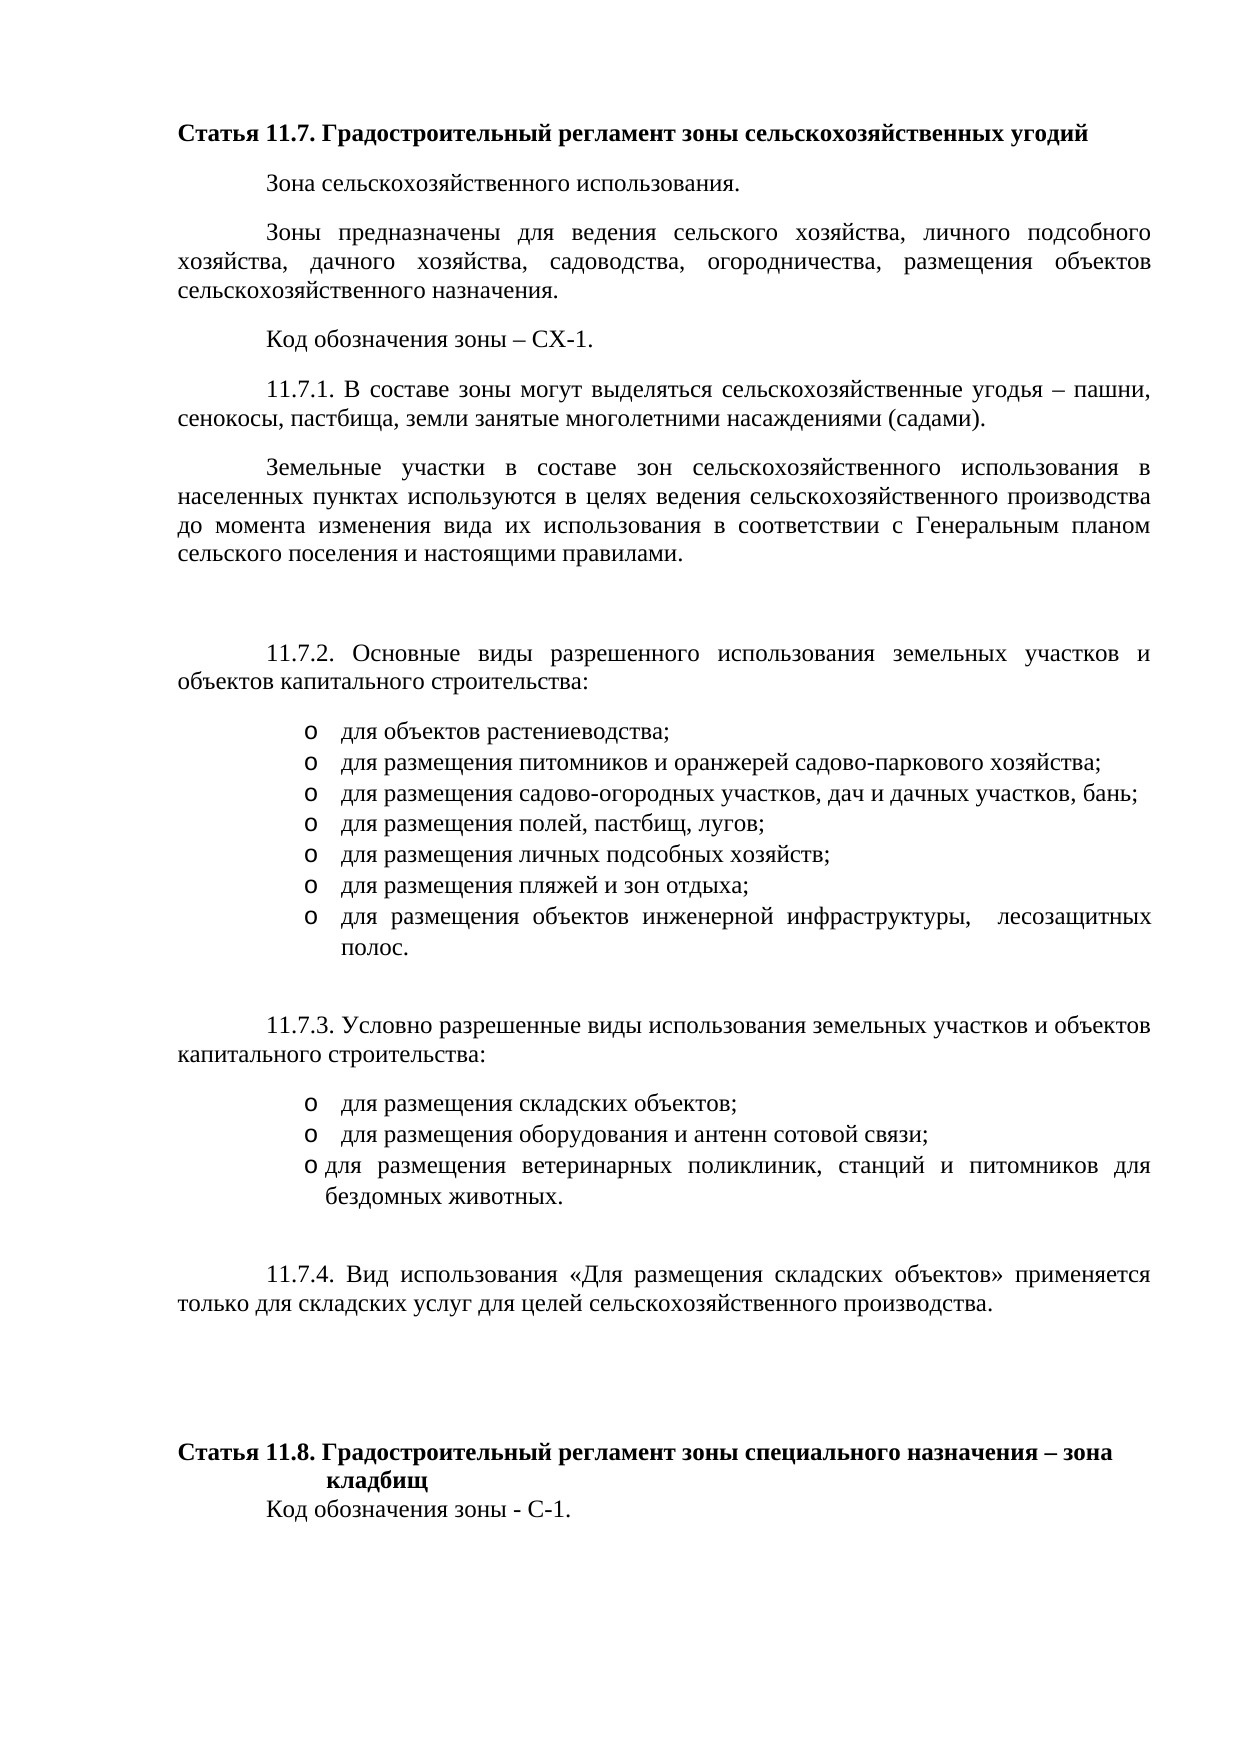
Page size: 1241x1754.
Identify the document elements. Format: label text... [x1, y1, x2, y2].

text 11.7.3. Условно разрешенные виды использования земельных участков и объектов капитального строительства: [177, 1010, 1152, 1068]
text Зоны предназначены для ведения сельского хозяйства, личного подсобного хозяйства, дачного хозяйства, садоводства, огородничества, размещения объектов сельскохозяйственного назначения. [177, 217, 1152, 303]
text Зона сельскохозяйственного использования. [177, 168, 1152, 196]
list для размещения садово-огородных участков, дач и дачных участков, бань; [303, 778, 1152, 808]
text Земельные участки в составе зон сельскохозяйственного использования в населенных пунктах используются в целях ведения сельскохозяйственного производства до момента изменения вида их использования в соответствии с Генеральным планом сельского поселения и настоящими правилами. [177, 452, 1152, 567]
list Статья 11.8. Градостроительный регламент зоны специального назначения – зона кладбищ [177, 1437, 1152, 1494]
list для размещения пляжей и зон отдыха; [303, 870, 1152, 901]
text Код обозначения зоны – СХ-1. [177, 324, 1152, 353]
text 11.7.2. Основные виды разрешенного использования земельных участков и объектов капитального строительства: [177, 638, 1152, 695]
list для размещения личных подсобных хозяйств; [303, 839, 1152, 870]
list для размещения полей, пастбищ, лугов; [303, 808, 1152, 839]
text Код обозначения зоны - С-1. [177, 1494, 1152, 1523]
text 11.7.1. В составе зоны могут выделяться сельскохозяйственные угодья – пашни, сенокосы, пастбища, земли занятые многолетними насаждениями (садами). [177, 374, 1152, 431]
list для размещения складских объектов; [303, 1088, 1152, 1119]
list для размещения питомников и оранжерей садово-паркового хозяйства; [303, 747, 1152, 778]
list Статья 11.7. Градостроительный регламент зоны сельскохозяйственных угодий [177, 118, 1152, 147]
list для размещения ветеринарных поликлиник, станций и питомников для бездомных животных. [303, 1150, 1152, 1210]
text 11.7.4. Вид использования «Для размещения складских объектов» применяется только для складских услуг для целей сельскохозяйственного производства. [177, 1259, 1152, 1317]
list для размещения оборудования и антенн сотовой связи; [303, 1119, 1152, 1150]
list для объектов растениеводства; [303, 716, 1152, 747]
list для размещения объектов инженерной инфраструктуры, лесозащитных полос. [303, 901, 1152, 961]
